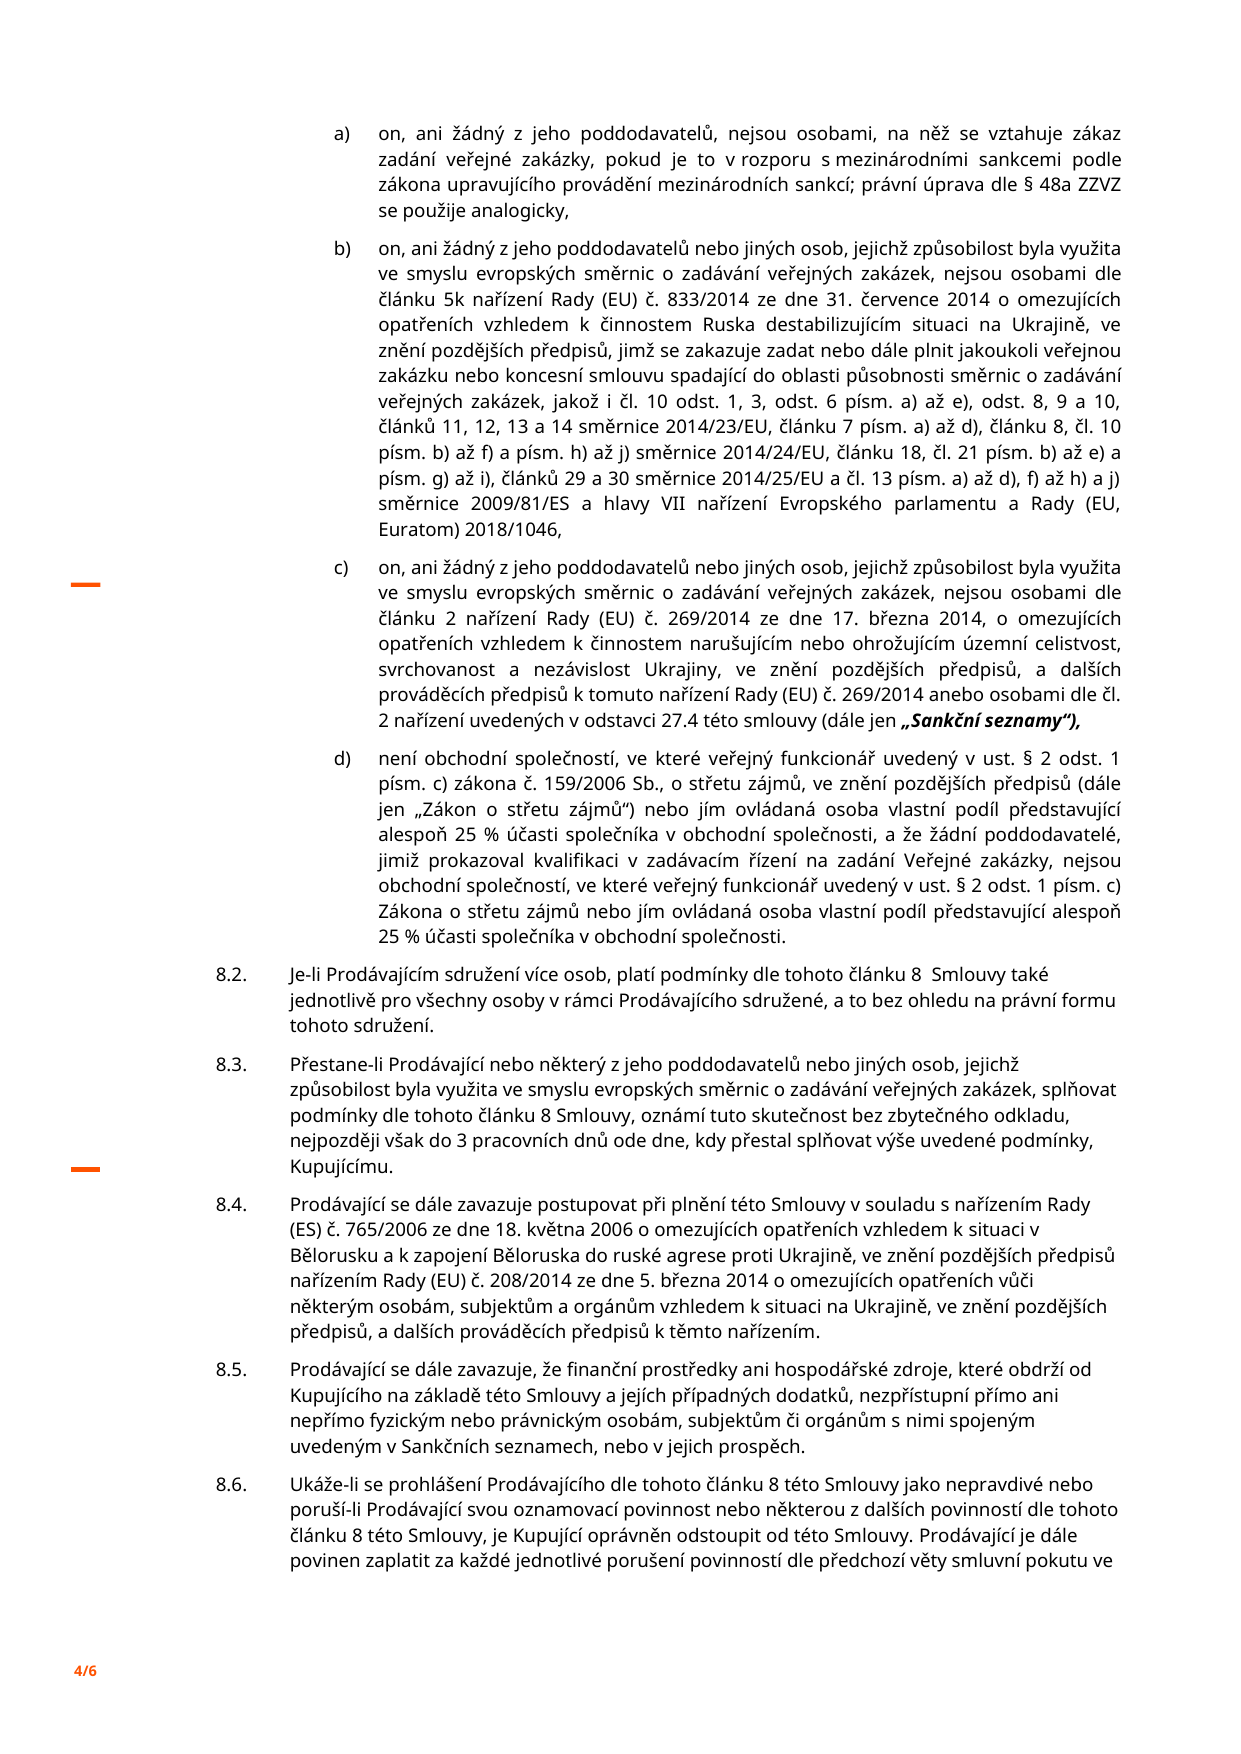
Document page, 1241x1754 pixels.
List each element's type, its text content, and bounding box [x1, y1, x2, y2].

list Je-li Prodávajícím sdružení více osob, platí podmínky dle tohoto článku 8 Smlouvy také jednotlivě pro všechny osoby v rámci Prodávajícího sdružené, a to bez ohledu na právní formu tohoto sdružení. [216, 962, 1122, 1038]
text on, ani žádný z jeho poddodavatelů nebo jiných osob, jejichž způsobilost byla využita ve smyslu evropských směrnic o zadávání veřejných zakázek, nejsou osobami dle článku 2 nařízení Rady (EU) č. 269/2014 ze dne 17. března 2014, o omezujících opatřeních vzhledem k činnostem narušujícím nebo ohrožujícím územní celistvost, svrchovanost a nezávislost Ukrajiny, ve znění pozdějších předpisů, a dalších prováděcích předpisů k tomuto nařízení Rady (EU) č. 269/2014 anebo osobami dle čl. 2 nařízení uvedených v odstavci 27.4 této smlouvy (dále jen „Sankční seznamy“), [334, 554, 1122, 733]
list Prodávající se dále zavazuje, že finanční prostředky ani hospodářské zdroje, které obdrží od Kupujícího na základě této Smlouvy a jejích případných dodatků, nezpřístupní přímo ani nepřímo fyzickým nebo právnickým osobám, subjektům či orgánům s nimi spojeným uvedeným v Sankčních seznamech, nebo v jejich prospěch. [216, 1357, 1122, 1459]
text on, ani žádný z jeho poddodavatelů nebo jiných osob, jejichž způsobilost byla využita ve smyslu evropských směrnic o zadávání veřejných zakázek, nejsou osobami dle článku 5k nařízení Rady (EU) č. 833/2014 ze dne 31. července 2014 o omezujících opatřeních vzhledem k činnostem Ruska destabilizujícím situaci na Ukrajině, ve znění pozdějších předpisů, jimž se zakazuje zadat nebo dále plnit jakoukoli veřejnou zakázku nebo koncesní smlouvu spadající do oblasti působnosti směrnic o zadávání veřejných zakázek, jakož i čl. 10 odst. 1, 3, odst. 6 písm. a) až e), odst. 8, 9 a 10, článků 11, 12, 13 a 14 směrnice 2014/23/EU, článku 7 písm. a) až d), článku 8, čl. 10 písm. b) až f) a písm. h) až j) směrnice 2014/24/EU, článku 18, čl. 21 písm. b) až e) a písm. g) až i), článků 29 a 30 směrnice 2014/25/EU a čl. 13 písm. a) až d), f) až h) a j) směrnice 2009/81/ES a hlavy VII nařízení Evropského parlamentu a Rady (EU, Euratom) 2018/1046, [334, 235, 1122, 541]
text není obchodní společností, ve které veřejný funkcionář uvedený v ust. § 2 odst. 1 písm. c) zákona č. 159/2006 Sb., o střetu zájmů, ve znění pozdějších předpisů (dále jen „Zákon o střetu zájmů“) nebo jím ovládaná osoba vlastní podíl představující alespoň 25 % účasti společníka v obchodní společnosti, a že žádní poddodavatelé, jimiž prokazoval kvalifikaci v zadávacím řízení na zadání Veřejné zakázky, nejsou obchodní společností, ve které veřejný funkcionář uvedený v ust. § 2 odst. 1 písm. c) Zákona o střetu zájmů nebo jím ovládaná osoba vlastní podíl představující alespoň 25 % účasti společníka v obchodní společnosti. [334, 745, 1122, 949]
text on, ani žádný z jeho poddodavatelů, nejsou osobami, na něž se vztahuje zákaz zadání veřejné zakázky, pokud je to v rozporu s mezinárodními sankcemi podle zákona upravujícího provádění mezinárodních sankcí; právní úprava dle § 48a ZZVZ se použije analogicky, [334, 121, 1122, 223]
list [216, 1471, 1122, 1573]
list Přestane-li Prodávající nebo některý z jeho poddodavatelů nebo jiných osob, jejichž způsobilost byla využita ve smyslu evropských směrnic o zadávání veřejných zakázek, splňovat podmínky dle tohoto článku 8 Smlouvy, oznámí tuto skutečnost bez zbytečného odkladu, nejpozději však do 3 pracovních dnů ode dne, kdy přestal splňovat výše uvedené podmínky, Kupujícímu. [216, 1051, 1122, 1178]
list Prodávající se dále zavazuje postupovat při plnění této Smlouvy v souladu s nařízením Rady (ES) č. 765/2006 ze dne 18. května 2006 o omezujících opatřeních vzhledem k situaci v Bělorusku a k zapojení Běloruska do ruské agrese proti Ukrajině, ve znění pozdějších předpisů nařízením Rady (EU) č. 208/2014 ze dne 5. března 2014 o omezujících opatřeních vůči některým osobám, subjektům a orgánům vzhledem k situaci na Ukrajině, ve znění pozdějších předpisů, a dalších prováděcích předpisů k těmto nařízením. [216, 1191, 1122, 1344]
